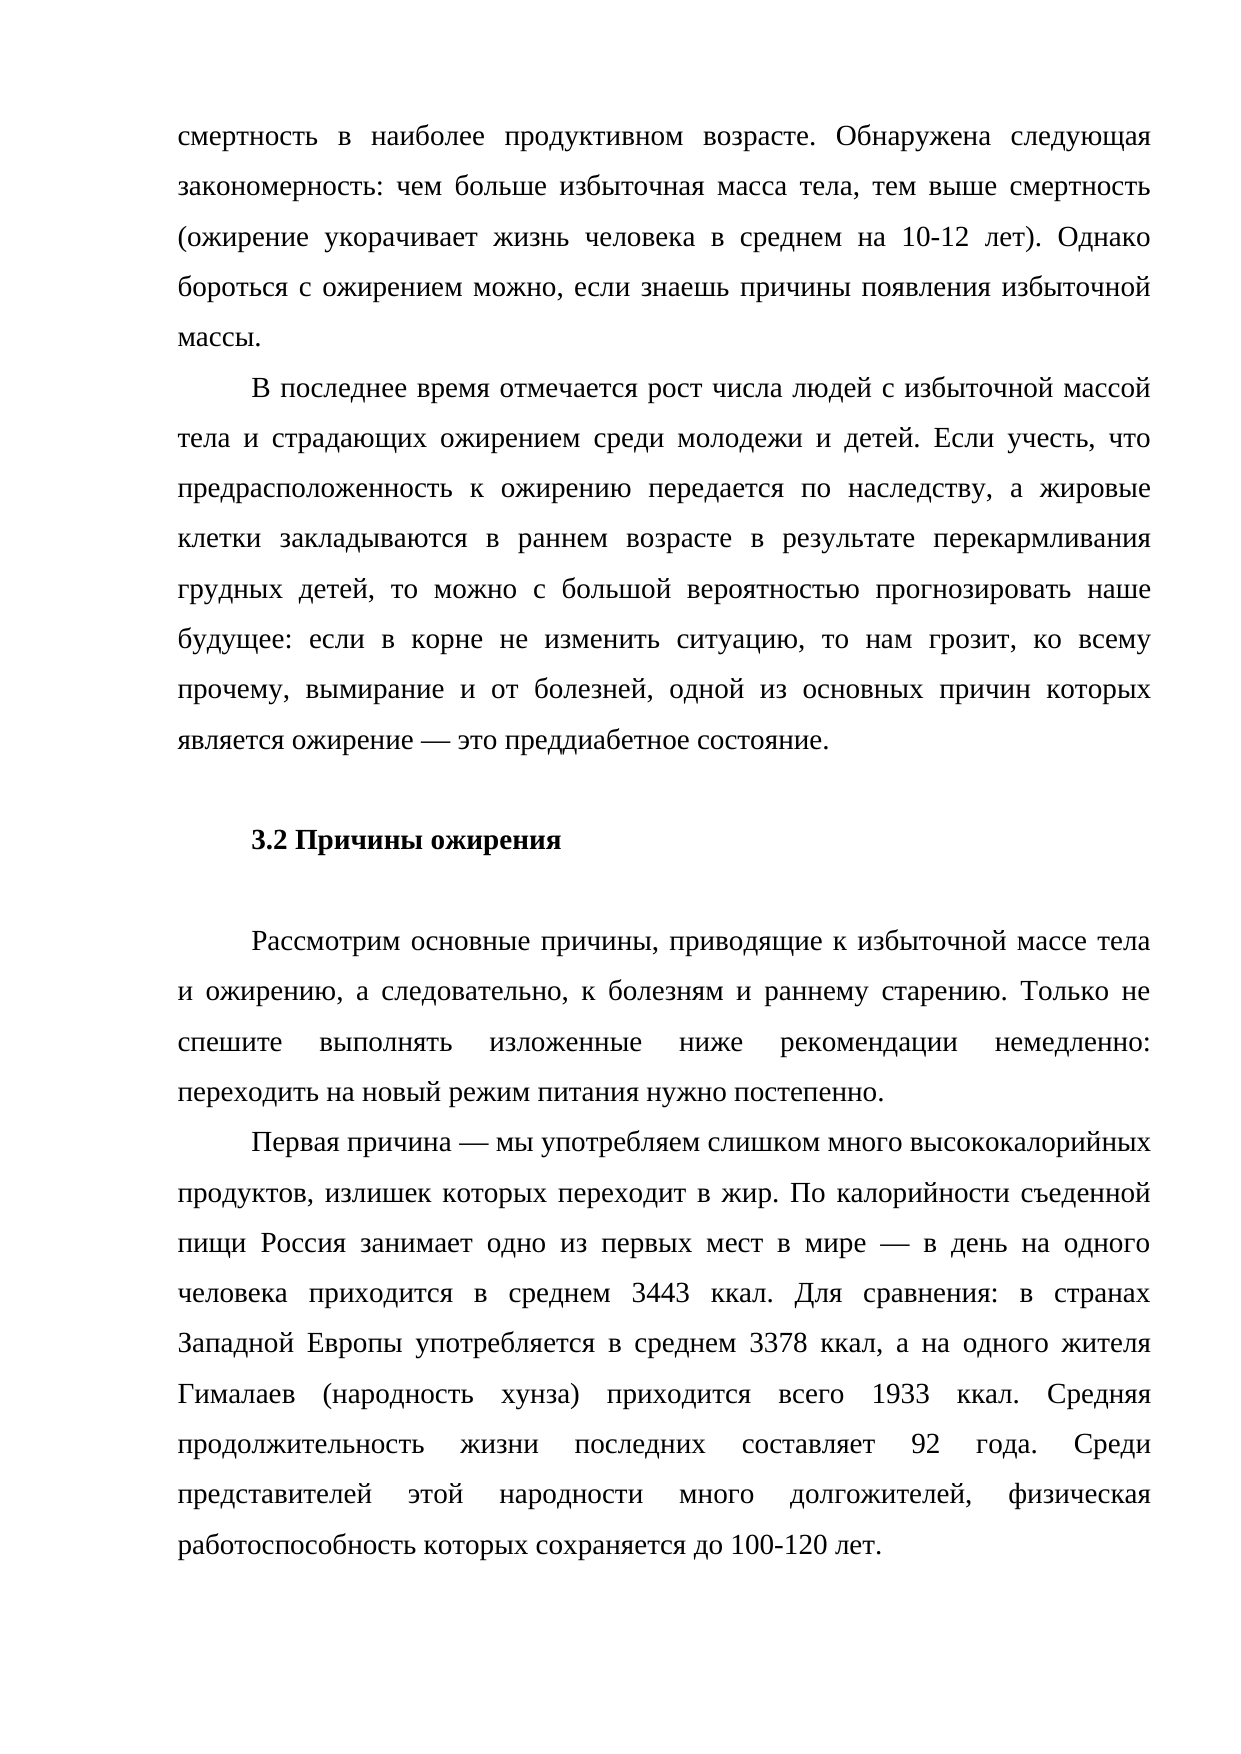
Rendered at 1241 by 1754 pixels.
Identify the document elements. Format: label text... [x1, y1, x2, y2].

text Рассмотрим основные причины, приводящие к избыточной массе тела и ожирению, а следовательно, к болезням и раннему старению. Только не спешите выполнять изложенные ниже рекомендации немедленно: переходить на новый режим питания нужно постепенно. [177, 923, 1152, 1108]
text В последнее время отмечается рост числа людей с избыточной массой тела и страдающих ожирением среди молодежи и детей. Если учесть, что предрасположенность к ожирению передается по наследству, а жировые клетки закладываются в раннем возрасте в результате перекармливания грудных детей, то можно с большой вероятностью прогнозировать наше будущее: если в корне не изменить ситуацию, то нам грозит, ко всему прочему, вымирание и от болезней, одной из основных причин которых является ожирение — это преддиабетное состояние. [177, 370, 1152, 755]
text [177, 118, 1152, 353]
subtitle 3.2 Причины ожирения [177, 822, 1152, 856]
text Первая причина — мы употребляем слишком много высококалорийных продуктов, излишек которых переходит в жир. По калорийности съеденной пищи Россия занимает одно из первых мест в мире — в день на одного человека приходится в среднем 3443 ккал. Для сравнения: в странах Западной Европы употребляется в среднем 3378 ккал, а на одного жителя Гималаев (народность хунза) приходится всего 1933 ккал. Средняя продолжительность жизни последних составляет 92 года. Среди представителей этой народности много долгожителей, физическая работоспособность которых сохраняется до 100-120 лет. [177, 1124, 1152, 1560]
